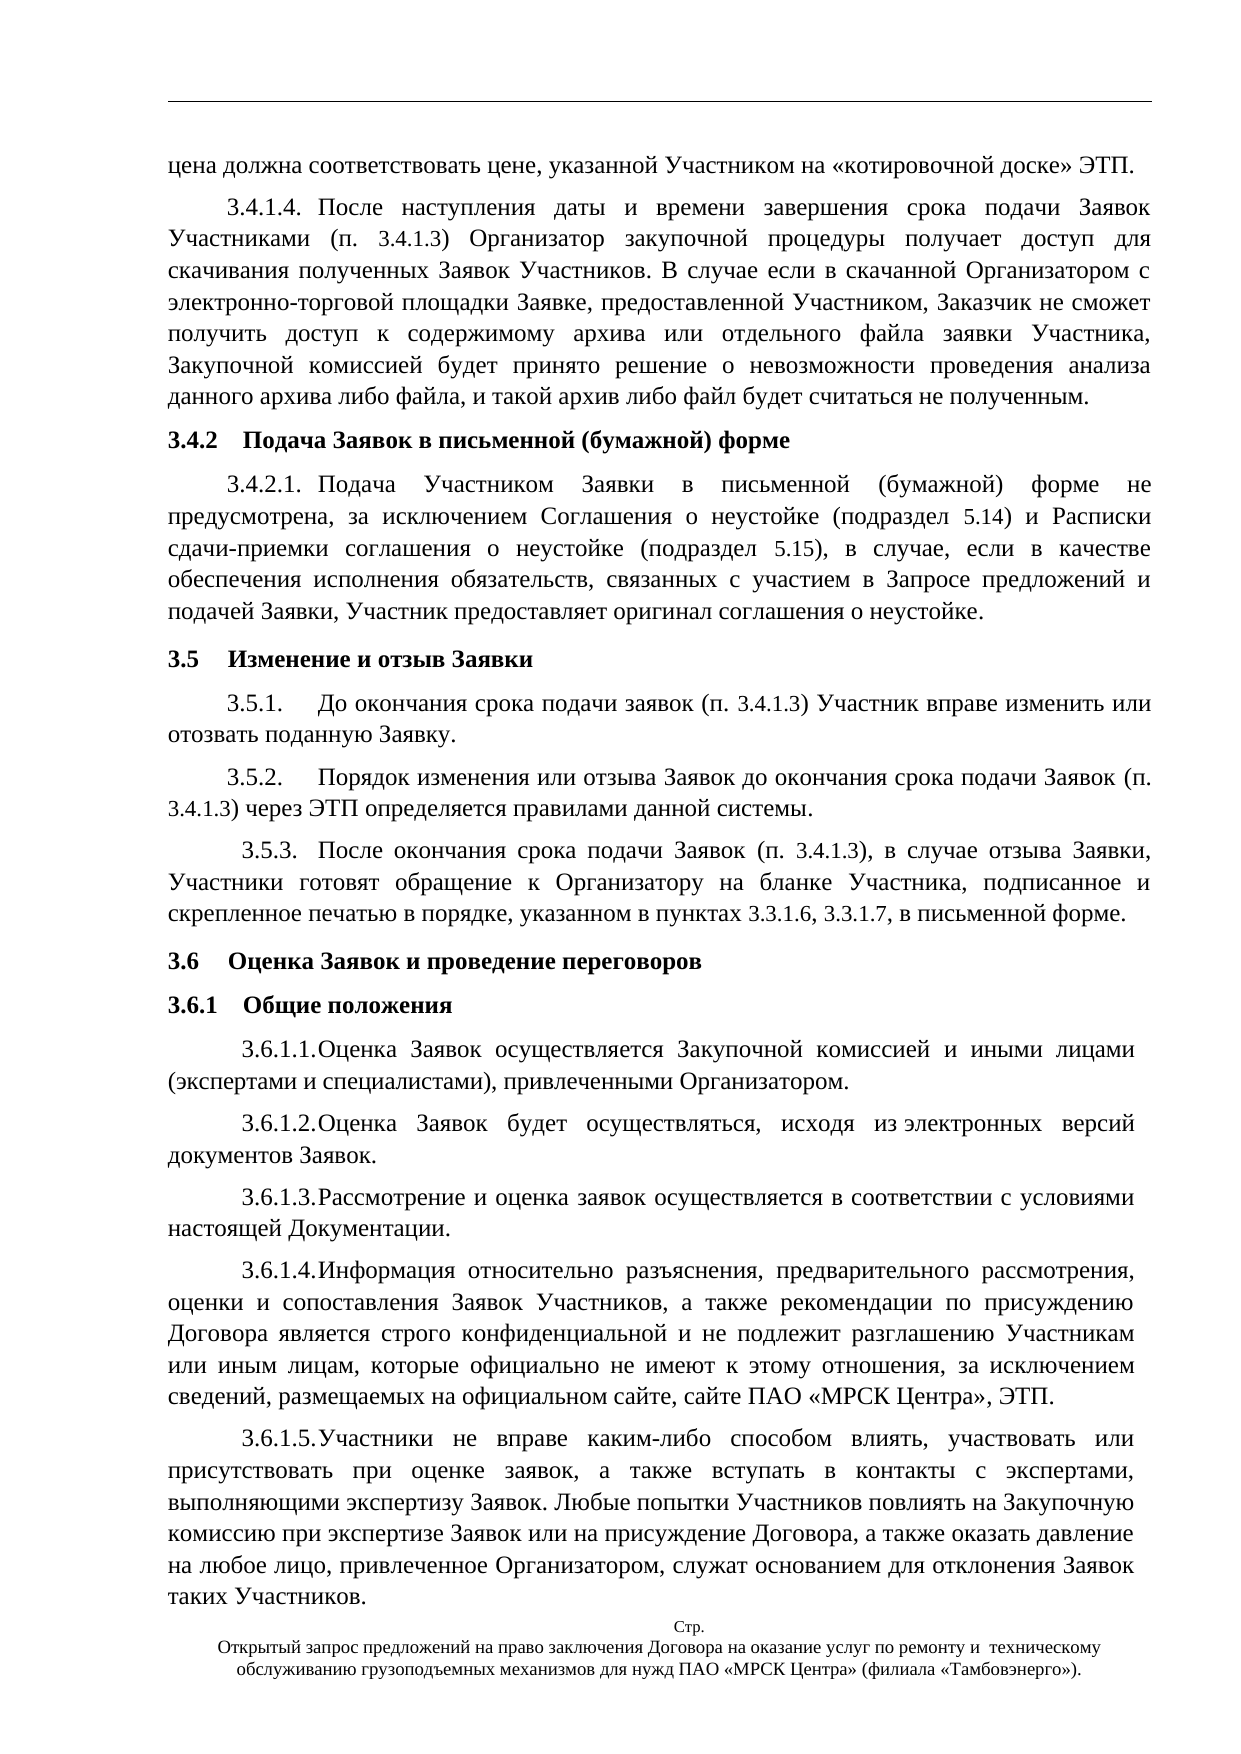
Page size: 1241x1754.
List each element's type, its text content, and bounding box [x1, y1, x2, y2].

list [168, 150, 1152, 179]
list После наступления даты и времени завершения срока подачи Заявок Участниками (п. 3.4.1.3) Организатор закупочной процедуры получает доступ для скачивания полученных Заявок Участников. В случае если в скачанной Организатором с электронно-торговой площадки Заявке, предоставленной Участником, Заказчик не сможет получить доступ к содержимому архива или отдельного файла заявки Участника, Закупочной комиссией будет принято решение о невозможности проведения анализа данного архива либо файла, и такой архив либо файл будет считаться не полученным. [168, 192, 1152, 410]
subtitle Оценка Заявок и проведение переговоров [168, 946, 1152, 975]
list Рассмотрение и оценка заявок осуществляется в соответствии с условиями настоящей Документации. [168, 1182, 1135, 1242]
subtitle Общие положения [168, 991, 1152, 1019]
list После окончания срока подачи Заявок (п. 3.4.1.3), в случае отзыва Заявки, Участники готовят обращение к Организатору на бланке Участника, подписанное и скрепленное печатью в порядке, указанном в пунктах 3.3.1.6, 3.3.1.7, в письменной форме. [168, 835, 1152, 927]
list Оценка Заявок осуществляется Закупочной комиссией и иными лицами (экспертами и специалистами), привлеченными Организатором. [168, 1034, 1135, 1095]
list Порядок изменения или отзыва Заявок до окончания срока подачи Заявок (п. 3.4.1.3) через ЭТП определяется правилами данной системы. [168, 762, 1152, 822]
list Подача Участником Заявки в письменной (бумажной) форме не предусмотрена, за исключением Соглашения о неустойке (подраздел 5.14) и Расписки сдачи-приемки соглашения о неустойке (подраздел 5.15), в случае, если в качестве обеспечения исполнения обязательств, связанных с участием в Запросе предложений и подачей Заявки, Участник предоставляет оригинал соглашения о неустойке. [168, 469, 1152, 624]
subtitle Подача Заявок в письменной (бумажной) форме [168, 425, 1152, 454]
list До окончания срока подачи заявок (п. 3.4.1.3) Участник вправе изменить или отозвать поданную Заявку. [168, 688, 1152, 748]
subtitle Изменение и отзыв Заявки [168, 644, 1152, 673]
list Информация относительно разъяснения, предварительного рассмотрения, оценки и сопоставления Заявок Участников, а также рекомендации по присуждению Договора является строго конфиденциальной и не подлежит разглашению Участникам или иным лицам, которые официально не имеют к этому отношения, за исключением сведений, размещаемых на официальном сайте, сайте ПАО «МРСК Центра», ЭТП. [168, 1255, 1135, 1410]
list Оценка Заявок будет осуществляться, исходя из электронных версий документов Заявок. [168, 1108, 1135, 1168]
list Участники не вправе каким-либо способом влиять, участвовать или присутствовать при оценке заявок, а также вступать в контакты с экспертами, выполняющими экспертизу Заявок. Любые попытки Участников повлиять на Закупочную комиссию при экспертизе Заявок или на присуждение Договора, а также оказать давление на любое лицо, привлеченное Организатором, служат основанием для отклонения Заявок таких Участников. [168, 1423, 1135, 1610]
